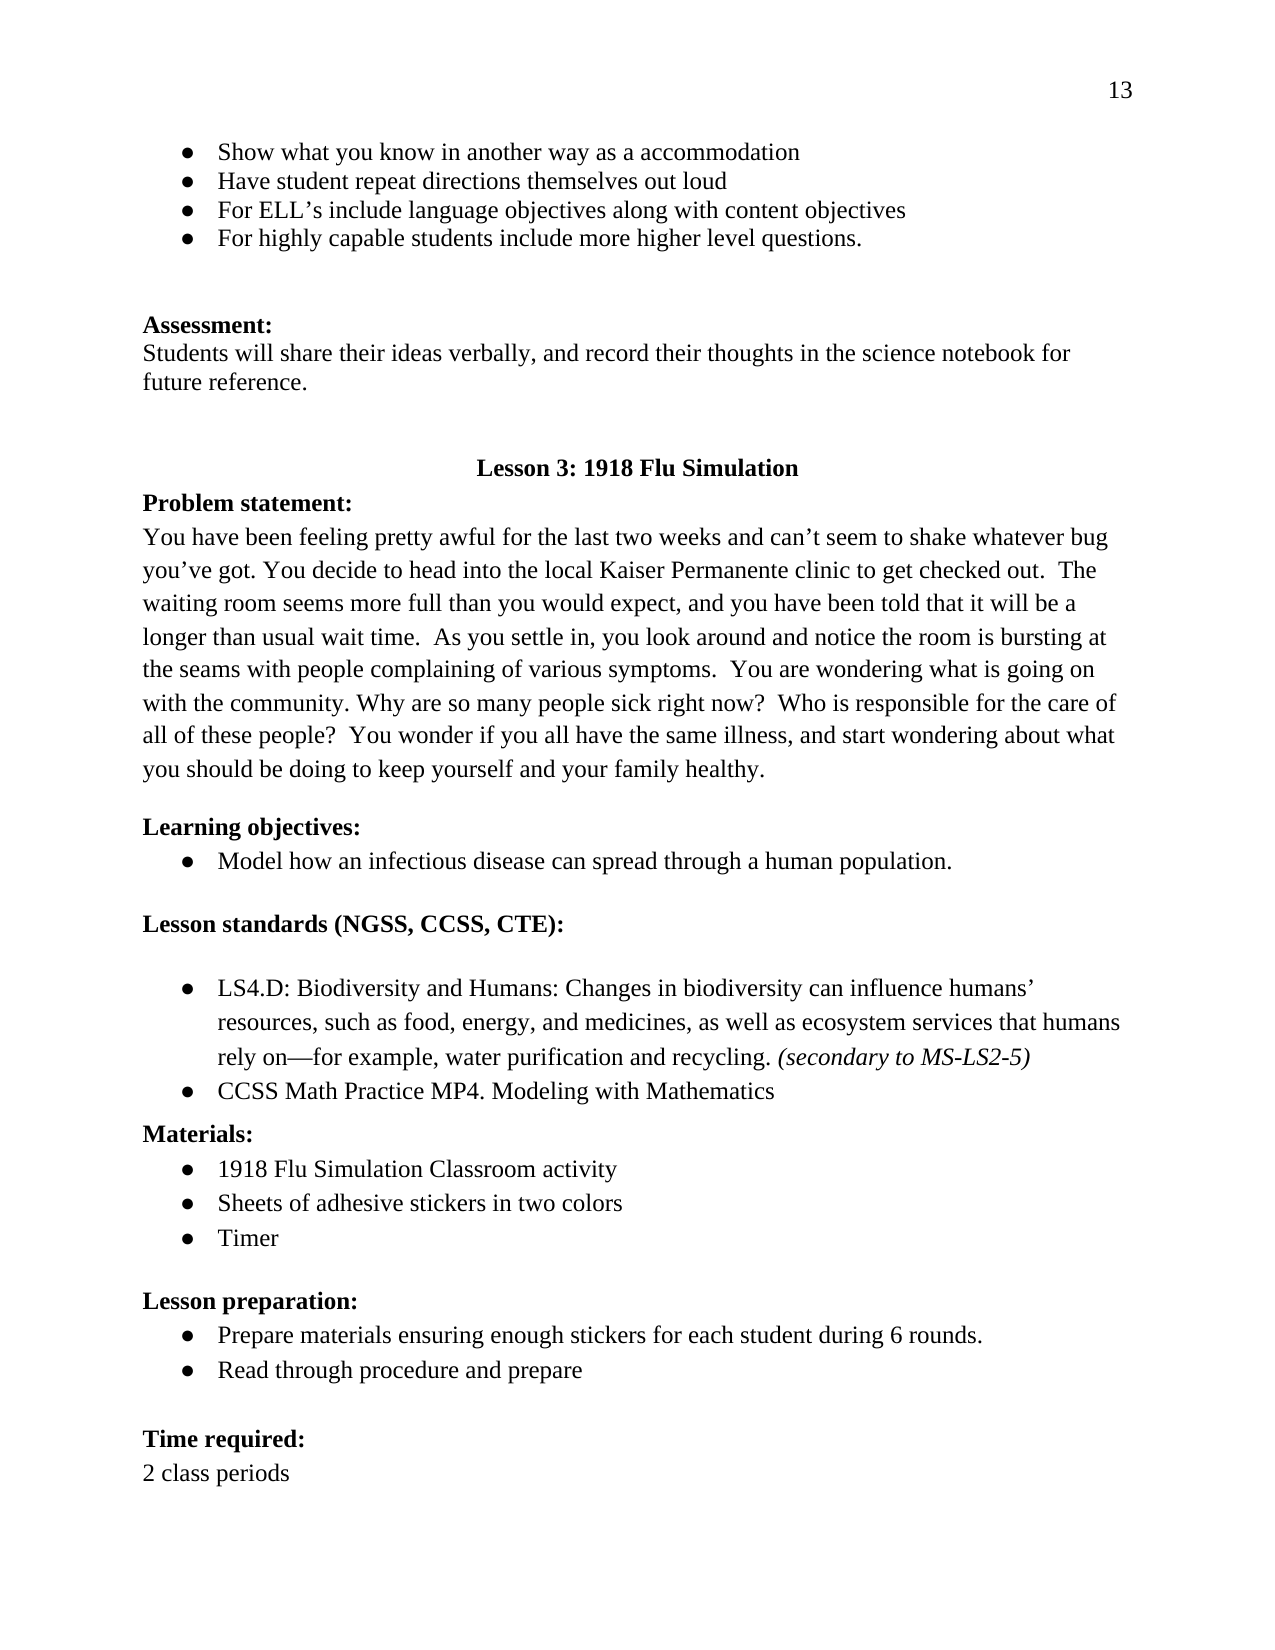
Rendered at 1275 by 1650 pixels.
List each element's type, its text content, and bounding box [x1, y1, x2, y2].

subtitle LS4.D: Biodiversity and Humans: Changes in biodiversity can influence humans’ resources, such as food, energy, and medicines, as well as ecosystem services that humans rely on—for example, water purification and recycling. (secondary to MS-LS2-5) [180, 973, 1132, 1071]
subtitle CCSS Math Practice MP4. Modeling with Mathematics [180, 1076, 1132, 1105]
text You have been feeling pretty awful for the last two weeks and can’t seem to shake whatever bug you’ve got. You decide to head into the local Kaiser Permanente clinic to get checked out. The waiting room seems more full than you would expect, and you have been told that it will be a longer than usual wait time. As you settle in, you look around and notice the room is bursting at the seams with people complaining of various symptoms. You are wondering what is going on with the community. Why are so many people sick right now? Who is responsible for the care of all of these people? You wonder if you all have the same illness, and start wondering about what you should be doing to keep yourself and your family healthy. [142, 522, 1132, 782]
list Timer [180, 1223, 1132, 1251]
text Lesson standards (NGSS, CCSS, CTE): [142, 909, 1132, 938]
text Assessment: [142, 310, 1132, 338]
text Time required: [142, 1424, 1132, 1453]
text Problem statement: [142, 488, 1132, 517]
list 1918 Flu Simulation Classroom activity [180, 1154, 1132, 1182]
text Learning objectives: [142, 812, 1132, 840]
text Lesson 3: 1918 Flu Simulation [142, 453, 1132, 482]
list For highly capable students include more higher level questions. [180, 223, 1132, 252]
list Sheets of adhesive stickers in two colors [180, 1188, 1132, 1217]
text Materials: [142, 1119, 1132, 1148]
list For ELL’s include language objectives along with content objectives [180, 195, 1132, 223]
list Have student repeat directions themselves out loud [180, 166, 1132, 195]
text Lesson preparation: [142, 1286, 1132, 1315]
list Prepare materials ensuring enough stickers for each student during 6 rounds. [180, 1320, 1132, 1349]
text Students will share their ideas verbally, and record their thoughts in the science notebook for future reference. [142, 338, 1132, 396]
text 2 class periods [142, 1458, 1132, 1487]
list Show what you know in another way as a accommodation [180, 137, 1132, 166]
list Model how an infectious disease can spread through a human population. [180, 846, 1132, 875]
list Read through procedure and prepare [180, 1355, 1132, 1384]
